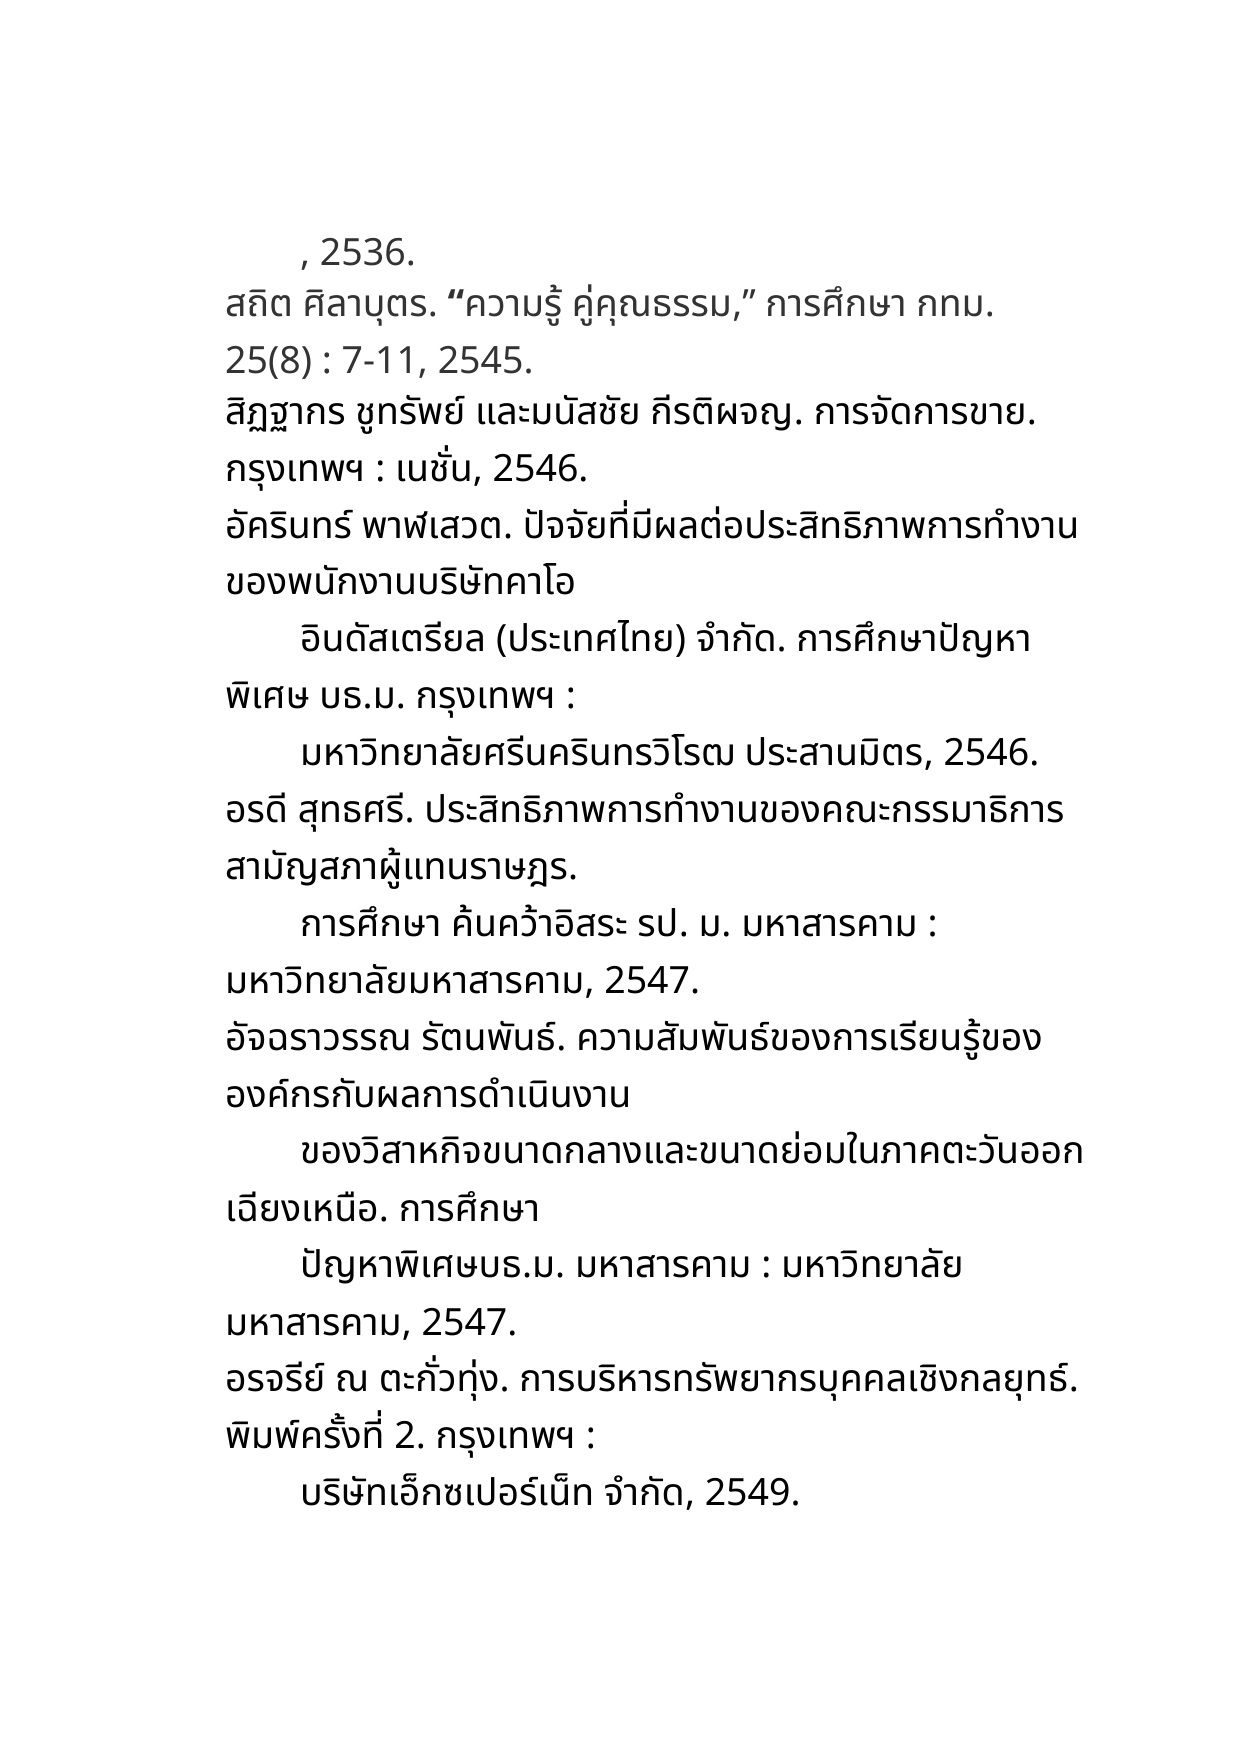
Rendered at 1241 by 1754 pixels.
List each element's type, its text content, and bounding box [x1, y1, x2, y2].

text อัครินทร์ พาฬเสวต. ปัจจัยที่มีผลต่อประสิทธิภาพการทำงานของพนักงานบริษัทคาโอ [225, 498, 1090, 612]
text บริษัทเอ็กซเปอร์เน็ท จำกัด, 2549. [225, 1466, 1090, 1523]
text สิฏฐากร ชูทรัพย์ และมนัสชัย กีรติผจญ. การจัดการขาย. กรุงเทพฯ : เนชั่น, 2546. [225, 384, 1090, 498]
text การศึกษา ค้นคว้าอิสระ รป. ม. มหาสารคาม : มหาวิทยาลัยมหาสารคาม, 2547. [225, 897, 1090, 1011]
text มหาวิทยาลัยศรีนครินทรวิโรฒ ประสานมิตร, 2546. [225, 726, 1090, 783]
text ปัญหาพิเศษบธ.ม. มหาสารคาม : มหาวิทยาลัยมหาสารคาม, 2547. [225, 1238, 1090, 1352]
text สถิต ศิลาบุตร. “ความรู้ คู่คุณธรรม,” การศึกษา กทม. 25(8) : 7-11, 2545. [225, 276, 1090, 384]
text อรดี สุทธศรี. ประสิทธิภาพการทำงานของคณะกรรมาธิการสามัญสภาผู้แทนราษฎร. [225, 783, 1090, 897]
text ของวิสาหกิจขนาดกลางและขนาดย่อมในภาคตะวันออกเฉียงเหนือ. การศึกษา [225, 1124, 1090, 1238]
text อินดัสเตรียล (ประเทศไทย) จำกัด. การศึกษาปัญหาพิเศษ บธ.ม. กรุงเทพฯ : [225, 612, 1090, 726]
text อัจฉราวรรณ รัตนพันธ์. ความสัมพันธ์ของการเรียนรู้ขององค์กรกับผลการดำเนินงาน [225, 1011, 1090, 1124]
text , 2536. [225, 225, 1090, 276]
text อรจรีย์ ณ ตะกั่วทุ่ง. การบริหารทรัพยากรบุคคลเชิงกลยุทธ์. พิมพ์ครั้งที่ 2. กรุงเทพฯ : [225, 1352, 1090, 1466]
